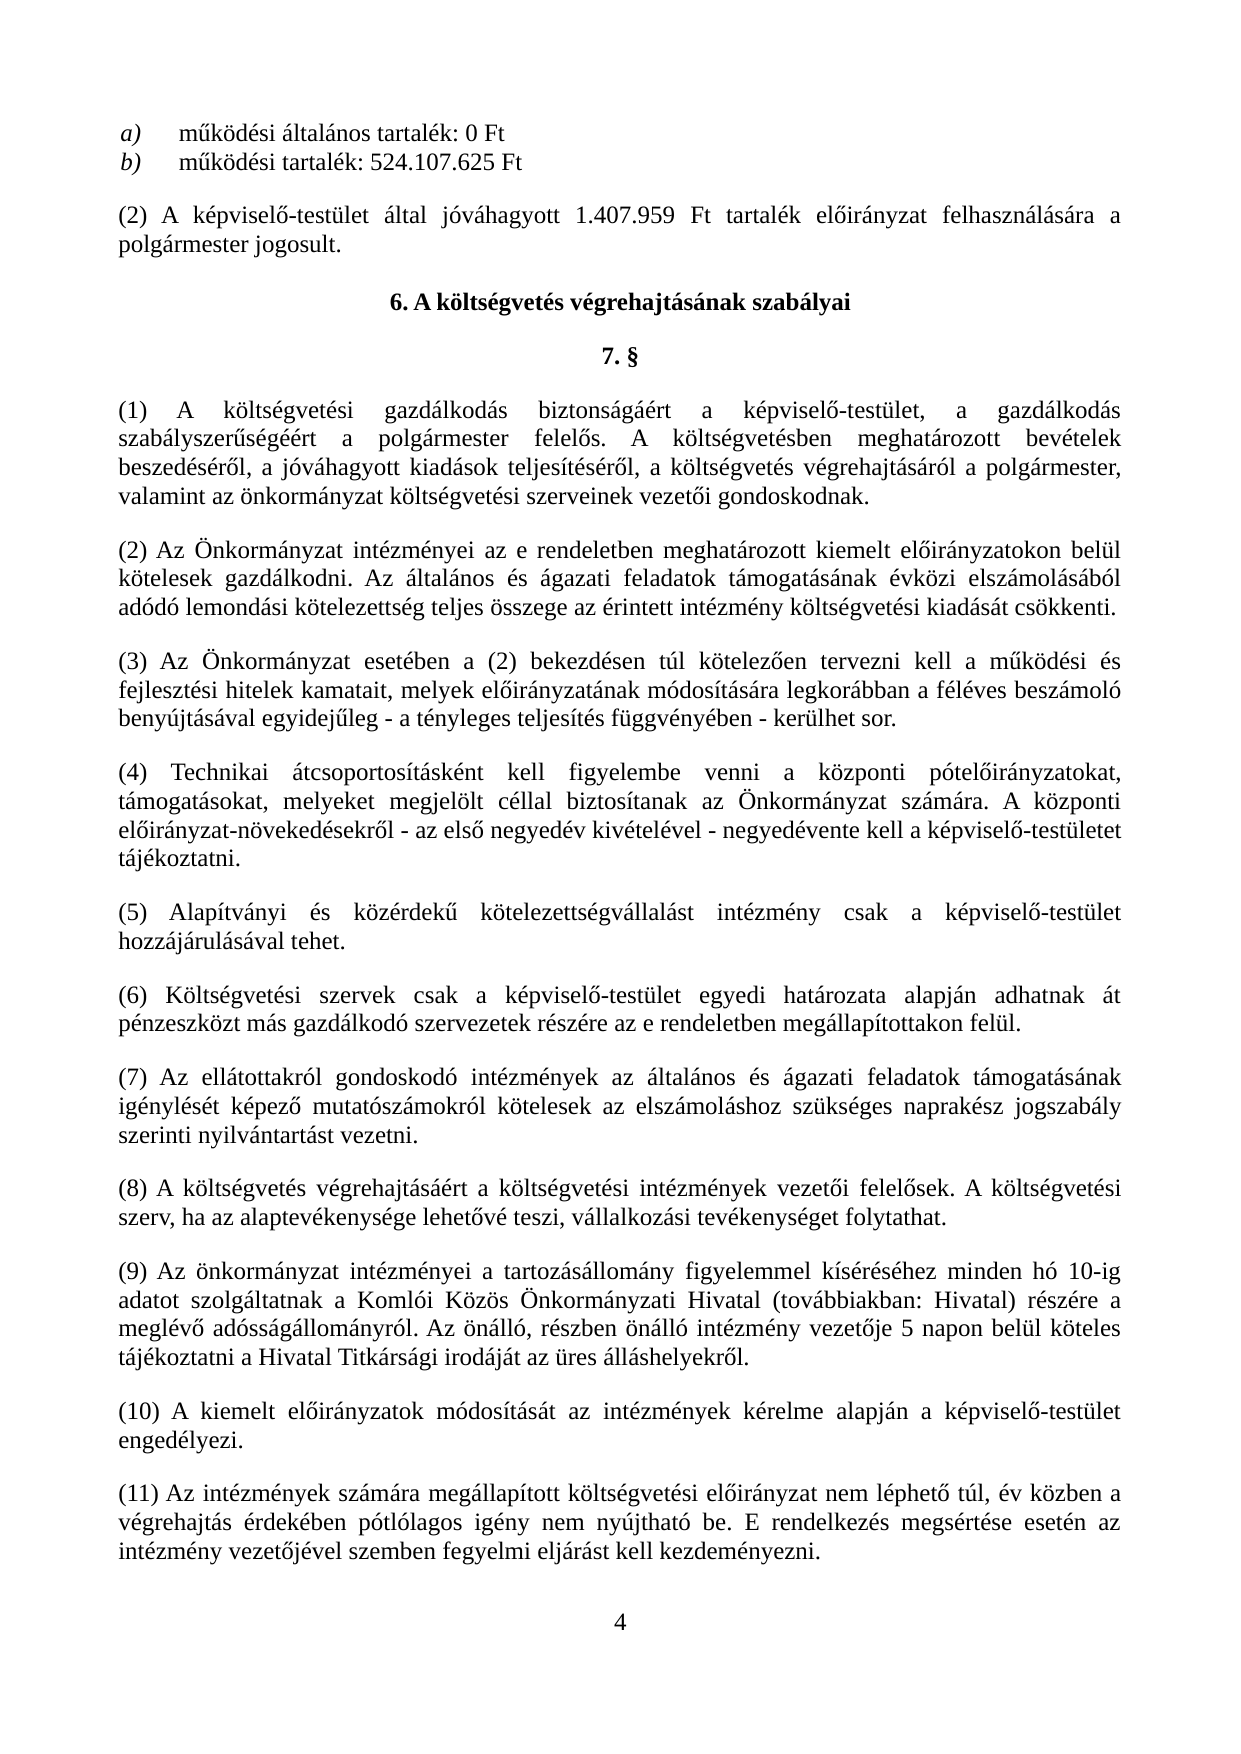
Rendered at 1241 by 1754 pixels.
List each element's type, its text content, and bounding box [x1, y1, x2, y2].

text (2) A képviselő-testület által jóváhagyott 1.407.959 Ft tartalék előirányzat felhasználására a polgármester jogosult. [118, 201, 1122, 258]
text a) működési általános tartalék: 0 Ft [120, 118, 1122, 147]
text (3) Az Önkormányzat esetében a (2) bekezdésen túl kötelezően tervezni kell a működési és fejlesztési hitelek kamatait, melyek előirányzatának módosítására legkorábban a féléves beszámoló benyújtásával egyidejűleg - a tényleges teljesítés függvényében - kerülhet sor. [118, 646, 1122, 732]
text (10) A kiemelt előirányzatok módosítását az intézmények kérelme alapján a képviselő-testület engedélyezi. [118, 1396, 1122, 1453]
text 7. § [118, 341, 1122, 370]
text b) működési tartalék: 524.107.625 Ft [120, 147, 1122, 176]
text (8) A költségvetés végrehajtásáért a költségvetési intézmények vezetői felelősek. A költségvetési szerv, ha az alaptevékenysége lehetővé teszi, vállalkozási tevékenységet folytathat. [118, 1173, 1122, 1231]
text (1) A költségvetési gazdálkodás biztonságáért a képviselő-testület, a gazdálkodás szabályszerűségéért a polgármester felelős. A költségvetésben meghatározott bevételek beszedéséről, a jóváhagyott kiadások teljesítéséről, a költségvetés végrehajtásáról a polgármester, valamint az önkormányzat költségvetési szerveinek vezetői gondoskodnak. [118, 395, 1122, 510]
text (4) Technikai átcsoportosításként kell figyelembe venni a központi pótelőirányzatokat, támogatásokat, melyeket megjelölt céllal biztosítanak az Önkormányzat számára. A központi előirányzat-növekedésekről - az első negyedév kivételével - negyedévente kell a képviselő-testületet tájékoztatni. [118, 757, 1122, 872]
text (5) Alapítványi és közérdekű kötelezettségvállalást intézmény csak a képviselő-testület hozzájárulásával tehet. [118, 897, 1122, 955]
text 6. A költségvetés végrehajtásának szabályai [118, 287, 1122, 316]
text (2) Az Önkormányzat intézményei az e rendeletben meghatározott kiemelt előirányzatokon belül kötelesek gazdálkodni. Az általános és ágazati feladatok támogatásának évközi elszámolásából adódó lemondási kötelezettség teljes összege az érintett intézmény költségvetési kiadását csökkenti. [118, 535, 1122, 621]
text (11) Az intézmények számára megállapított költségvetési előirányzat nem léphető túl, év közben a végrehajtás érdekében pótlólagos igény nem nyújtható be. E rendelkezés megsértése esetén az intézmény vezetőjével szemben fegyelmi eljárást kell kezdeményezni. [118, 1478, 1122, 1565]
text (9) Az önkormányzat intézményei a tartozásállomány figyelemmel kíséréséhez minden hó 10-ig adatot szolgáltatnak a Komlói Közös Önkormányzati Hivatal (továbbiakban: Hivatal) részére a meglévő adósságállományról. Az önálló, részben önálló intézmény vezetője 5 napon belül köteles tájékoztatni a Hivatal Titkársági irodáját az üres álláshelyekről. [118, 1256, 1122, 1371]
text (7) Az ellátottakról gondoskodó intézmények az általános és ágazati feladatok támogatásának igénylését képező mutatószámokról kötelesek az elszámoláshoz szükséges naprakész jogszabály szerinti nyilvántartást vezetni. [118, 1062, 1122, 1148]
text (6) Költségvetési szervek csak a képviselő-testület egyedi határozata alapján adhatnak át pénzeszközt más gazdálkodó szervezetek részére az e rendeletben megállapítottakon felül. [118, 980, 1122, 1037]
